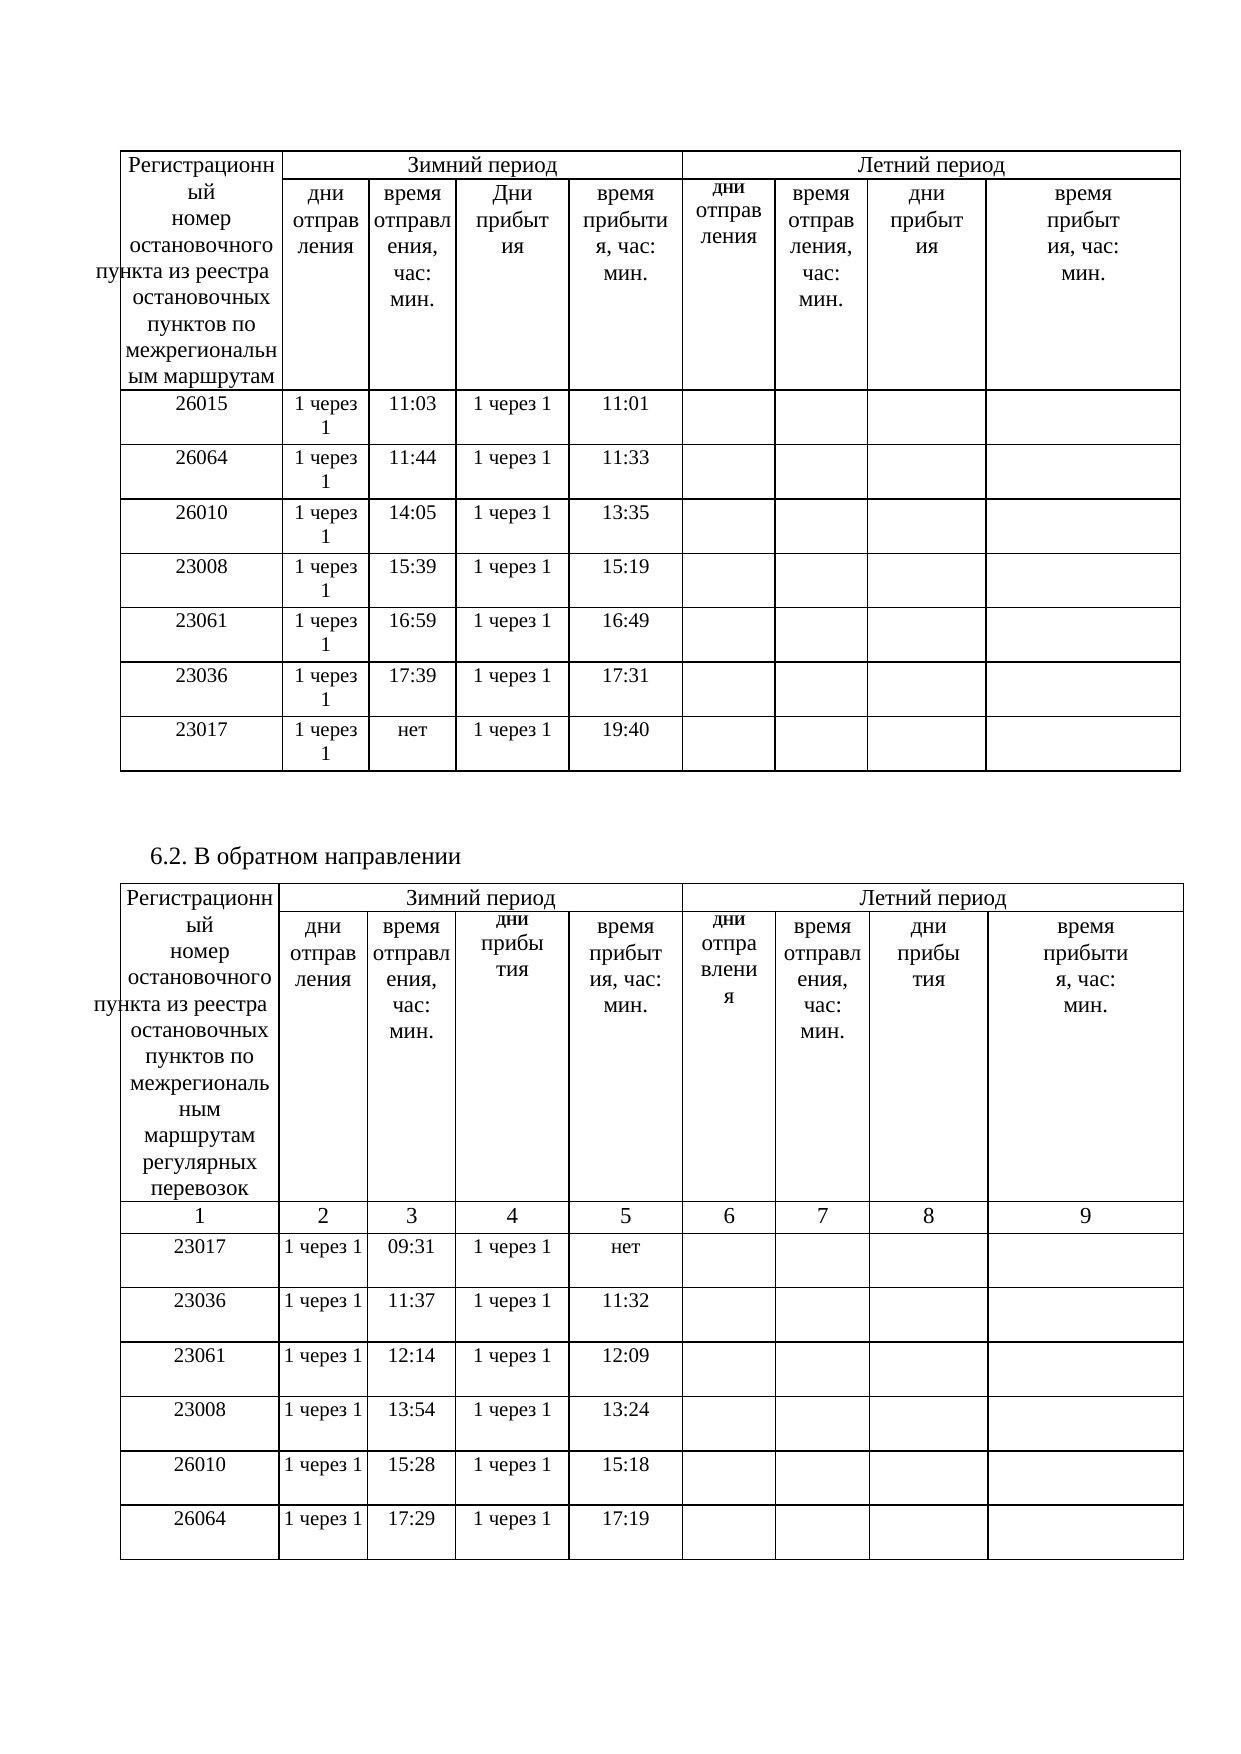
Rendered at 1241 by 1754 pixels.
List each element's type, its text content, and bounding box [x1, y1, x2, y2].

table_cell время прибыт ия, час: мин. [570, 912, 682, 1201]
table_header Летний период [683, 152, 1180, 178]
table_cell [870, 1343, 987, 1396]
table_cell 3 [368, 1202, 455, 1232]
table_cell [868, 445, 985, 498]
table_cell 1 через 1 [280, 1234, 367, 1287]
table_cell [683, 1288, 775, 1341]
table_cell 11:03 [370, 391, 455, 444]
table_cell 11:32 [570, 1288, 682, 1341]
table_cell [683, 554, 774, 607]
table_cell 15:19 [570, 554, 682, 607]
table_cell 7 [776, 1202, 869, 1232]
table_cell [776, 717, 867, 770]
table_header Зимний период [280, 884, 682, 911]
table_cell нет [570, 1234, 682, 1287]
table_cell [870, 1506, 987, 1559]
table_header Регистрационный номер остановочного пункта из реестра остановочных пунктов по межрегиональным маршрутам регулярных перевозок [121, 884, 278, 1201]
table_cell [989, 1506, 1183, 1559]
table_cell 1 через 1 [457, 608, 568, 661]
table_cell [987, 500, 1180, 552]
table_cell нет [370, 717, 455, 770]
table_cell 23017 [121, 717, 282, 770]
table_cell 26010 [121, 500, 282, 552]
table_cell [776, 391, 867, 444]
table_cell 26064 [121, 1506, 278, 1559]
table_cell 2 [280, 1202, 367, 1232]
table_cell [683, 1506, 775, 1559]
table_cell 15:18 [570, 1452, 682, 1504]
table_cell [776, 500, 867, 552]
table_cell [989, 1343, 1183, 1396]
table_cell дни прибыт ия [868, 180, 985, 389]
table_cell время прибыти я, час: мин. [989, 912, 1183, 1201]
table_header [121, 152, 282, 389]
table_cell [989, 1288, 1183, 1341]
table_cell [776, 1397, 869, 1450]
table_cell 26015 [121, 391, 282, 444]
table_cell 13:24 [570, 1397, 682, 1450]
table_cell 16:59 [370, 608, 455, 661]
table_cell [683, 717, 774, 770]
table_cell 1 через 1 [283, 717, 368, 770]
table_cell [987, 717, 1180, 770]
table_cell [776, 608, 867, 661]
table_cell время отправл ения, час: мин. [370, 180, 455, 389]
table_cell [989, 1234, 1183, 1287]
table_cell [868, 500, 985, 552]
table_cell 1 через 1 [457, 717, 568, 770]
table_cell время прибыти я, час: мин. [570, 180, 682, 389]
table_cell [987, 445, 1180, 498]
table_cell 15:28 [368, 1452, 455, 1504]
table_cell 1 через 1 [280, 1397, 367, 1450]
table_cell ДНИ отпра влени я [683, 912, 775, 1201]
table_cell 11:37 [368, 1288, 455, 1341]
table_cell [683, 391, 774, 444]
table_cell 1 через 1 [283, 445, 368, 498]
table_cell [683, 445, 774, 498]
table_cell 16:49 [570, 608, 682, 661]
table_cell 1 через 1 [456, 1234, 568, 1287]
table_cell 4 [456, 1202, 568, 1232]
table_cell 17:39 [370, 663, 455, 716]
table_cell 11:33 [570, 445, 682, 498]
table_cell 19:40 [570, 717, 682, 770]
table_cell 1 через 1 [456, 1397, 568, 1450]
table_cell [683, 1397, 775, 1450]
table_cell время отправл ения, час: мин. [368, 912, 455, 1201]
table_cell 1 [121, 1202, 278, 1232]
table_cell [987, 663, 1180, 716]
table_cell [989, 1452, 1183, 1504]
table_cell 9 [989, 1202, 1183, 1232]
table_cell 1 через 1 [280, 1452, 367, 1504]
table_cell [870, 1397, 987, 1450]
table_cell [776, 1288, 869, 1341]
table_cell [868, 391, 985, 444]
table_cell 26064 [121, 445, 282, 498]
table_cell 1 через 1 [283, 500, 368, 552]
table_cell 11:44 [370, 445, 455, 498]
table_cell [776, 1452, 869, 1504]
table_cell дни отправ ления [280, 912, 367, 1201]
table_cell 1 через 1 [280, 1506, 367, 1559]
table_cell 1 через 1 [283, 663, 368, 716]
table_cell 1 через 1 [283, 608, 368, 661]
table_cell Дни прибыт ия [457, 180, 568, 389]
table_cell 1 через 1 [280, 1288, 367, 1341]
table_cell 1 через 1 [457, 445, 568, 498]
table_cell время прибыт ия, час: мин. [987, 180, 1180, 389]
table_cell 1 через 1 [283, 391, 368, 444]
table_cell время отправ ления, час: мин. [776, 180, 867, 389]
table_cell дни отправ ления [283, 180, 368, 389]
table_cell [870, 1452, 987, 1504]
table_cell 8 [870, 1202, 987, 1232]
table_header Зимний период [283, 152, 682, 178]
table_cell [870, 1288, 987, 1341]
table_cell [868, 608, 985, 661]
table_cell 23008 [121, 554, 282, 607]
table_cell 6 [683, 1202, 775, 1232]
table_cell время отправл ения, час: мин. [776, 912, 869, 1201]
table_cell 23061 [121, 1343, 278, 1396]
table_cell 17:31 [570, 663, 682, 716]
table_cell 23036 [121, 1288, 278, 1341]
table_cell 23036 [121, 663, 282, 716]
table_cell 12:14 [368, 1343, 455, 1396]
table_cell 1 через 1 [456, 1288, 568, 1341]
table_cell 1 через 1 [456, 1452, 568, 1504]
table_cell 23061 [121, 608, 282, 661]
table_cell [987, 608, 1180, 661]
table_cell 17:29 [368, 1506, 455, 1559]
table_cell [868, 554, 985, 607]
table_cell [987, 391, 1180, 444]
table_cell 1 через 1 [457, 500, 568, 552]
table_cell [683, 1234, 775, 1287]
table_cell 15:39 [370, 554, 455, 607]
table_cell 23017 [121, 1234, 278, 1287]
table_cell 13:35 [570, 500, 682, 552]
table_cell 09:31 [368, 1234, 455, 1287]
table_cell ДНИ прибы тия [456, 912, 568, 1201]
table_cell дни прибы тия [870, 912, 987, 1201]
table_cell 26010 [121, 1452, 278, 1504]
table_cell 1 через 1 [456, 1343, 568, 1396]
table_cell [776, 445, 867, 498]
table_cell [987, 554, 1180, 607]
table_cell 1 через 1 [457, 391, 568, 444]
table_cell [776, 554, 867, 607]
text 6.2. В обратном направлении [150, 841, 1090, 870]
table_cell 12:09 [570, 1343, 682, 1396]
table_cell [776, 1343, 869, 1396]
table_cell 1 через 1 [457, 663, 568, 716]
table_cell [683, 1452, 775, 1504]
table_header Летний период [683, 884, 1183, 911]
table_cell [989, 1397, 1183, 1450]
table_cell 1 через 1 [457, 554, 568, 607]
table_cell [868, 717, 985, 770]
table_cell [683, 608, 774, 661]
table_cell 23008 [121, 1397, 278, 1450]
table_cell 1 через 1 [280, 1343, 367, 1396]
table_cell 14:05 [370, 500, 455, 552]
table_cell 17:19 [570, 1506, 682, 1559]
table_cell [868, 663, 985, 716]
table_cell 1 через 1 [283, 554, 368, 607]
table_cell [683, 663, 774, 716]
table_cell [870, 1234, 987, 1287]
table_cell 5 [570, 1202, 682, 1232]
table_cell [683, 500, 774, 552]
table_cell 13:54 [368, 1397, 455, 1450]
table_cell 11:01 [570, 391, 682, 444]
table_cell ДНИ отправ ления [683, 180, 774, 389]
table_cell 1 через 1 [456, 1506, 568, 1559]
table_cell [776, 1506, 869, 1559]
table_cell [776, 1234, 869, 1287]
table_cell [776, 663, 867, 716]
table_cell [683, 1343, 775, 1396]
